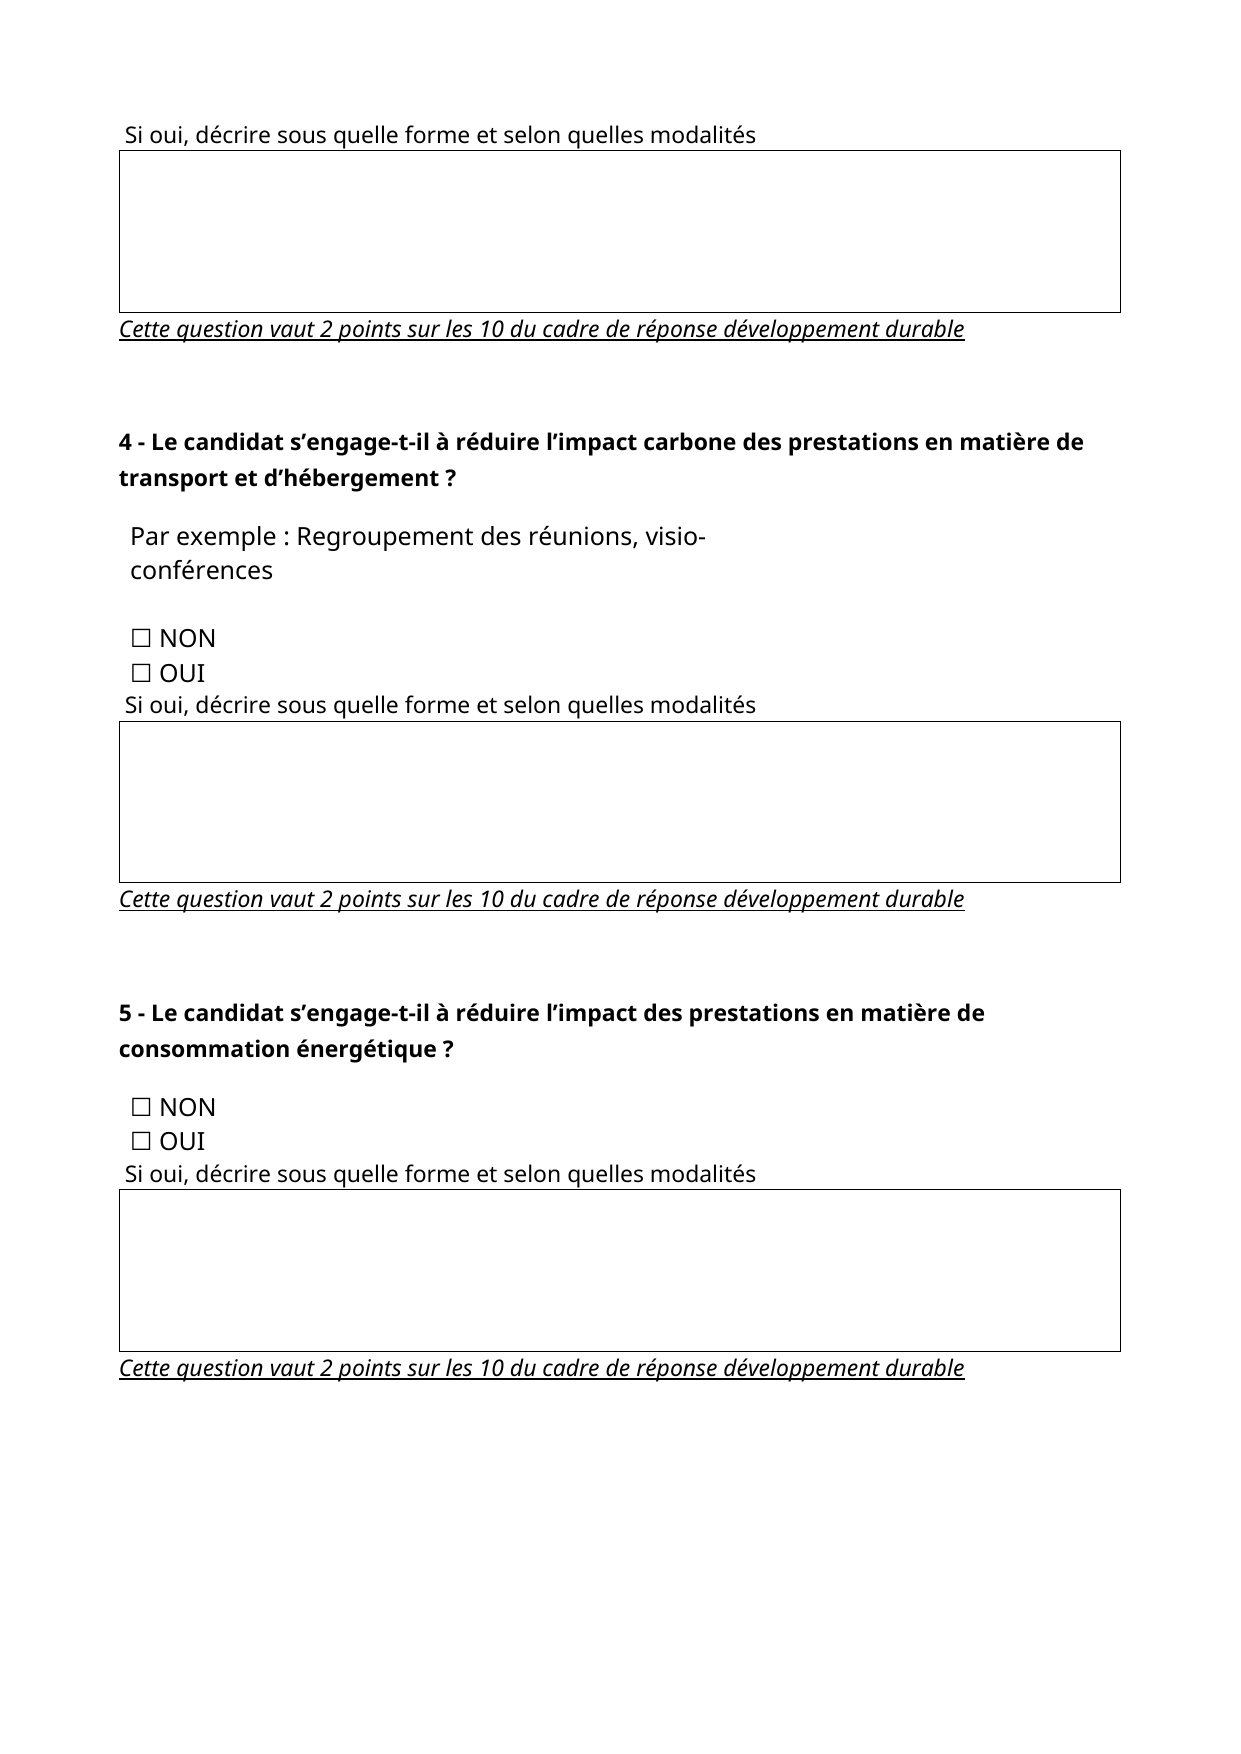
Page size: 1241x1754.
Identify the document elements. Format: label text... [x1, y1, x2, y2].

text Si oui, décrire sous quelle forme et selon quelles modalités [119, 689, 1121, 721]
text Si oui, décrire sous quelle forme et selon quelles modalités [119, 1158, 1121, 1189]
table_header Par exemple : Regroupement des réunions, visio-conférences ☐ NON ☐ OUI [119, 519, 815, 689]
table_header [120, 722, 1120, 882]
text Cette question vaut 2 points sur les 10 du cadre de réponse développement durable [119, 1352, 1121, 1383]
text Cette question vaut 2 points sur les 10 du cadre de réponse développement durable [119, 313, 1121, 344]
table_header [120, 151, 1120, 312]
text Si oui, décrire sous quelle forme et selon quelles modalités [119, 119, 1121, 150]
text Cette question vaut 2 points sur les 10 du cadre de réponse développement durable [119, 883, 1121, 914]
table_header [120, 1190, 1120, 1351]
text 4 - Le candidat s’engage-t-il à réduire l’impact carbone des prestations en matière de transport et d’hébergement ? [119, 426, 1121, 493]
text 5 - Le candidat s’engage-t-il à réduire l’impact des prestations en matière de consommation énergétique ? [119, 997, 1121, 1064]
table_header ☐ NON ☐ OUI [119, 1090, 815, 1158]
